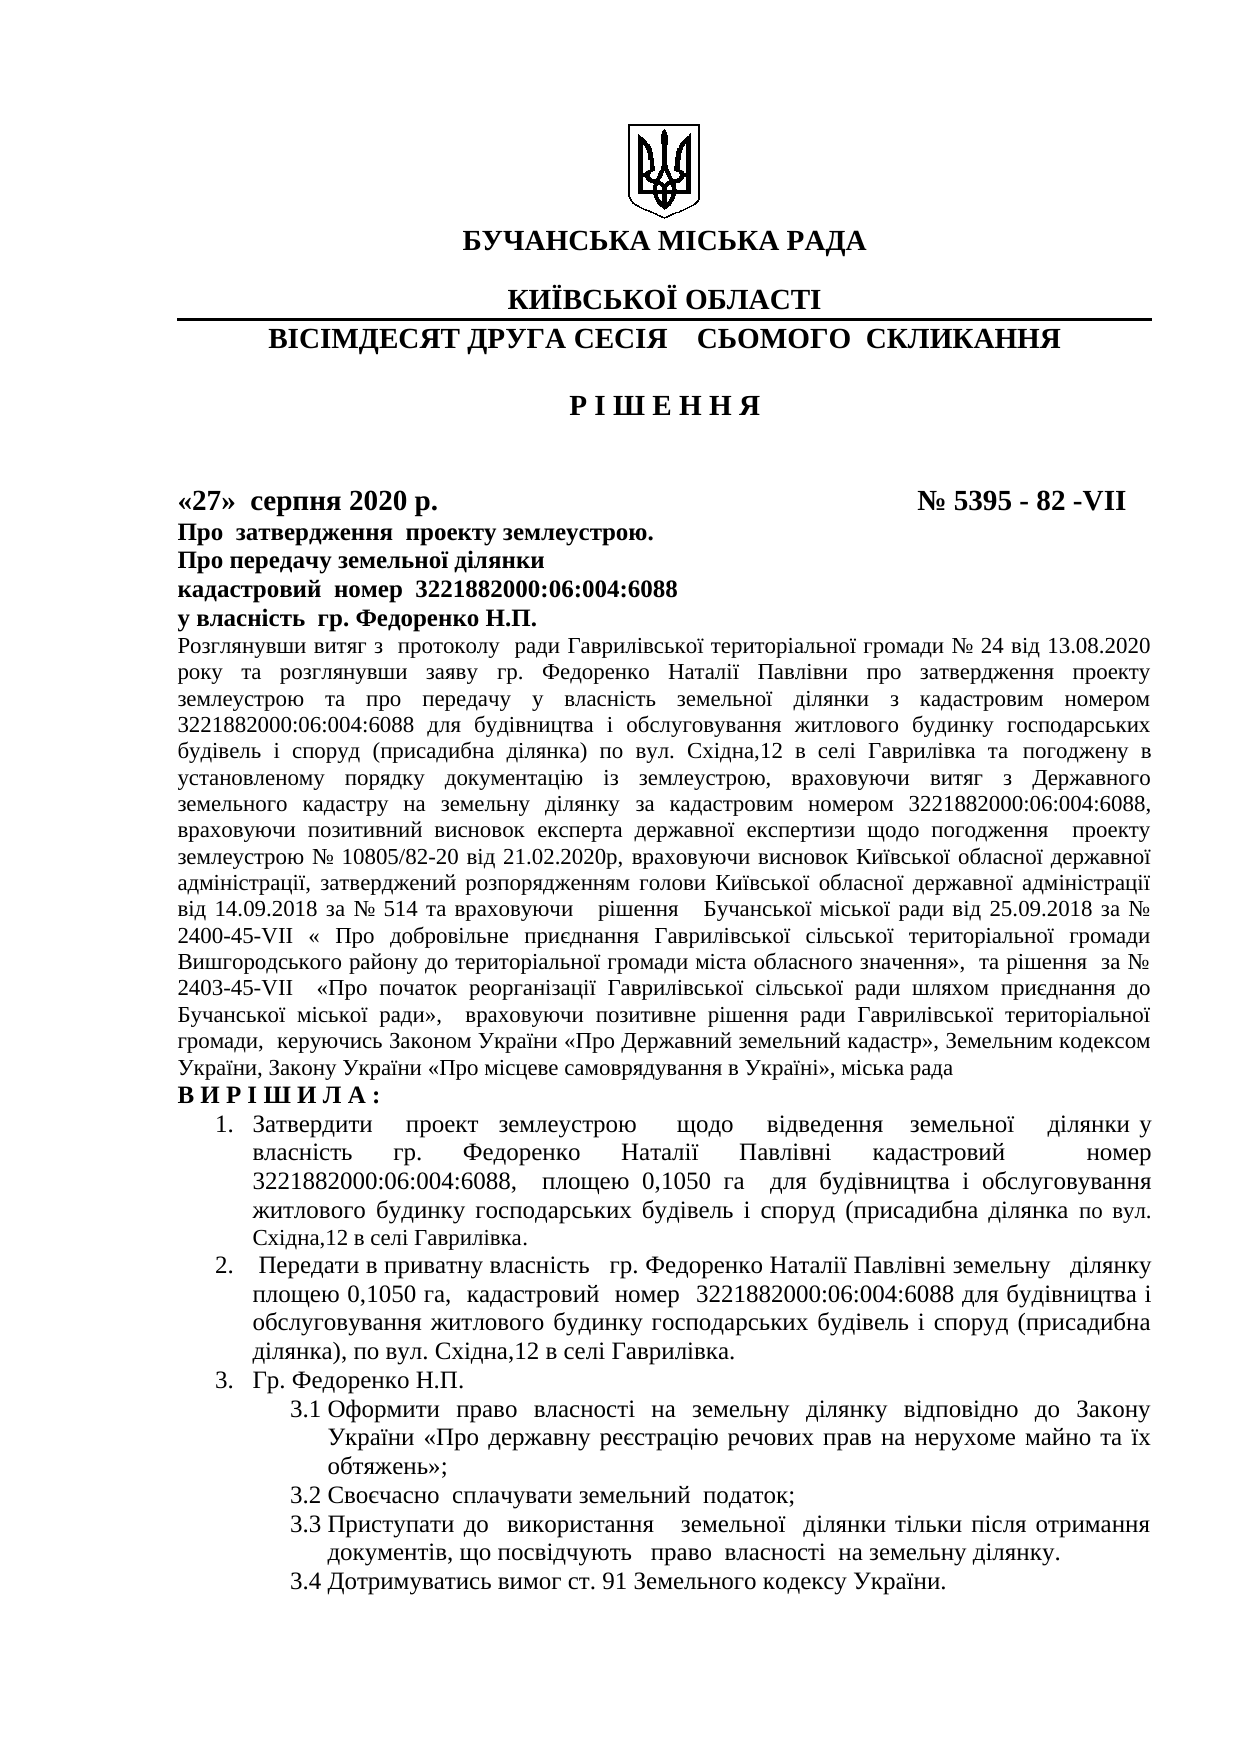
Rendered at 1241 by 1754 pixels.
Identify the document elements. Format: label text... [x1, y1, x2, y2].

list Гр. Федоренко Н.П. [215, 1365, 1152, 1394]
text БУЧАНСЬКА МІСЬКА РАДА [177, 223, 1152, 256]
text «27» серпня 2020 р. № 5395 - 82 -VІІ [177, 483, 1152, 517]
list Оформити право власності на земельну ділянку відповідно до Закону України «Про державну реєстрацію речових прав на нерухоме майно та їх обтяжень»; [290, 1394, 1152, 1480]
list Своєчасно сплачувати земельний податок; [290, 1480, 1152, 1509]
text кадастровий номер 3221882000:06:004:6088 [177, 574, 1152, 603]
text Про затвердження проекту землеустрою. [177, 517, 1152, 546]
text Р І Ш Е Н Н Я [177, 388, 1152, 422]
list Дотримуватись вимог ст. 91 Земельного кодексу України. [290, 1566, 1152, 1595]
text Про передачу земельної ділянки [177, 546, 1152, 574]
text у власність гр. Федоренко Н.П. [177, 603, 1152, 632]
list Передати в приватну власність гр. Федоренко Наталії Павлівні земельну ділянку площею 0,1050 га, кадастровий номер 3221882000:06:004:6088 для будівництва і обслуговування житлового будинку господарських будівель і споруд (присадибна ділянка), по вул. Східна,12 в селі Гаврилівка. [215, 1250, 1152, 1365]
text ВІСІМДЕСЯТ ДРУГА СЕСІЯ СЬОМОГО СКЛИКАННЯ [177, 321, 1152, 354]
text КИЇВСЬКОЇ ОБЛАСТІ [177, 282, 1152, 318]
text В И Р І Ш И Л А : [177, 1080, 1152, 1109]
list Приступати до використання земельної ділянки тільки після отримання документів, що посвідчують право власності на земельну ділянку. [290, 1509, 1152, 1566]
list Затвердити проект землеустрою щодо відведення земельної ділянки у власність гр. Федоренко Наталії Павлівні кадастровий номер 3221882000:06:004:6088, площею 0,1050 га для будівництва і обслуговування житлового будинку господарських будівель і споруд (присадибна ділянка по вул. Східна,12 в селі Гаврилівка. [215, 1109, 1152, 1250]
text Розглянувши витяг з протоколу ради Гаврилівської територіальної громади № 24 від 13.08.2020 року та розглянувши заяву гр. Федоренко Наталії Павлівни про затвердження проекту землеустрою та про передачу у власність земельної ділянки з кадастровим номером 3221882000:06:004:6088 для будівництва і обслуговування житлового будинку господарських будівель і споруд (присадибна ділянка) по вул. Східна,12 в селі Гаврилівка та погоджену в установленому порядку документацію із землеустрою, враховуючи витяг з Державного земельного кадастру на земельну ділянку за кадастровим номером 3221882000:06:004:6088, враховуючи позитивний висновок експерта державної експертизи щодо погодження проекту землеустрою № 10805/82-20 від 21.02.2020р, враховуючи висновок Київської обласної державної адміністрації, затверджений розпорядженням голови Київської обласної державної адміністрації від 14.09.2018 за № 514 та враховуючи рішення Бучанської міської ради від 25.09.2018 за № 2400-45-VІІ « Про добровільне приєднання Гаврилівської сільської територіальної громади Вишгородського району до територіальної громади міста обласного значення», та рішення за № 2403-45-VІІ «Про початок реорганізації Гаврилівської сільської ради шляхом приєднання до Бучанської міської ради», враховуючи позитивне рішення ради Гаврилівської територіальної громади, керуючись Законом України «Про Державний земельний кадастр», Земельним кодексом України, Закону України «Про місцеве самоврядування в Україні», міська рада [177, 632, 1152, 1080]
